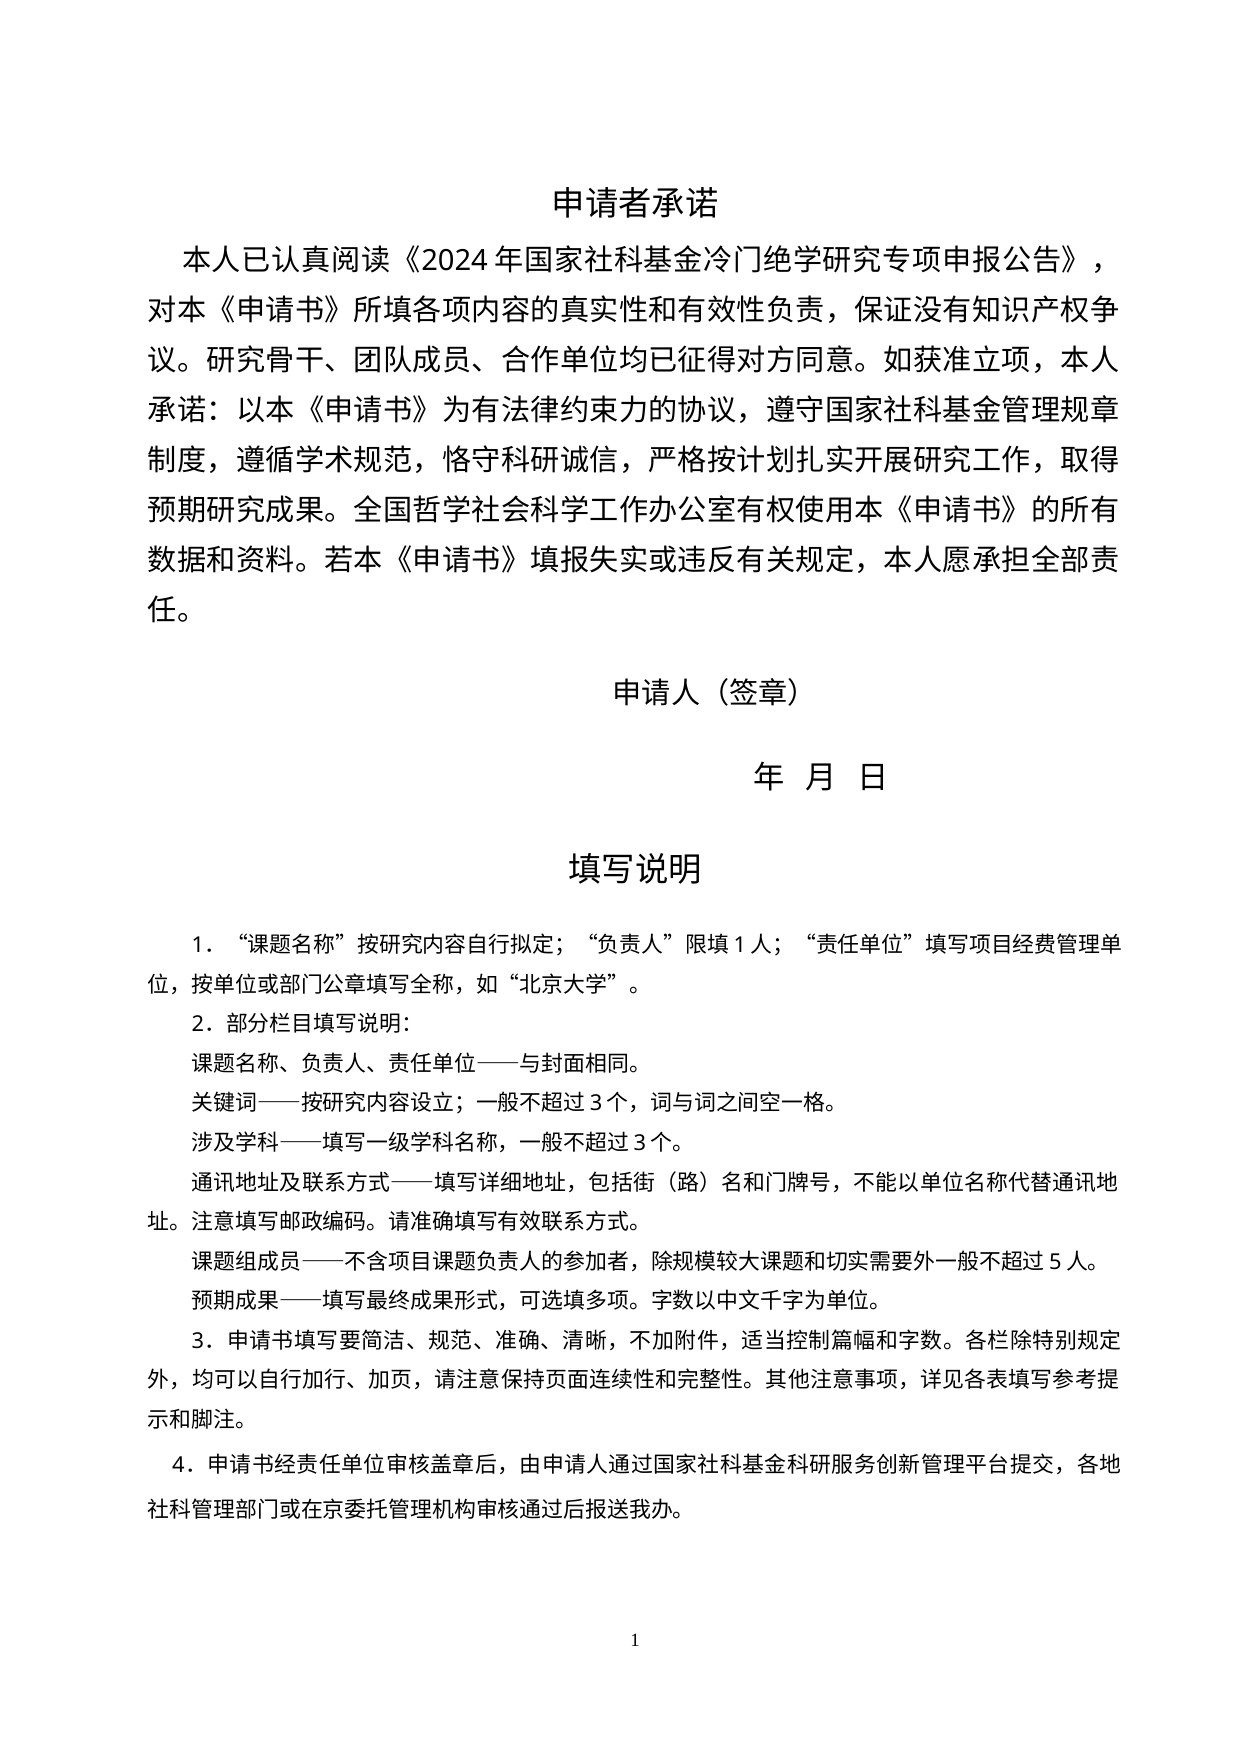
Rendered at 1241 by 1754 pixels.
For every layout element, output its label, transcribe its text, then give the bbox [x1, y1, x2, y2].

text 申请人（签章） [148, 670, 1122, 712]
text 关键词——按研究内容设立；一般不超过3个，词与词之间空一格。 [148, 1079, 1122, 1119]
text 涉及学科——填写一级学科名称，一般不超过3个。 [148, 1119, 1122, 1158]
text 填写说明 [148, 843, 1122, 891]
text 课题名称、负责人、责任单位——与封面相同。 [148, 1039, 1122, 1079]
text 2．部分栏目填写说明： [148, 1000, 1122, 1039]
text 课题组成员——不含项目课题负责人的参加者，除规模较大课题和切实需要外一般不超过5人。 [148, 1237, 1122, 1277]
text 通讯地址及联系方式——填写详细地址，包括街（路）名和门牌号，不能以单位名称代替通讯地址。注意填写邮政编码。请准确填写有效联系方式。 [148, 1158, 1122, 1237]
text 3．申请书填写要简洁、规范、准确、清晰，不加附件，适当控制篇幅和字数。各栏除特别规定外，均可以自行加行、加页，请注意保持页面连续性和完整性。其他注意事项，详见各表填写参考提示和脚注。 [148, 1317, 1122, 1435]
text 本人已认真阅读《2024年国家社科基金冷门绝学研究专项申报公告》，对本《申请书》所填各项内容的真实性和有效性负责，保证没有知识产权争议。研究骨干、团队成员、合作单位均已征得对方同意。如获准立项，本人承诺：以本《申请书》为有法律约束力的协议，遵守国家社科基金管理规章制度，遵循学术规范，恪守科研诚信，严格按计划扎实开展研究工作，取得预期研究成果。全国哲学社会科学工作办公室有权使用本《申请书》的所有数据和资料。若本《申请书》填报失实或违反有关规定，本人愿承担全部责任。 [148, 230, 1122, 630]
text 1．“课题名称”按研究内容自行拟定；“负责人”限填1人；“责任单位”填写项目经费管理单位，按单位或部门公章填写全称，如“北京大学”。 [148, 921, 1122, 1000]
text 申请者承诺 [148, 177, 1122, 225]
text 年 月 日 [148, 752, 1122, 797]
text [148, 1435, 1122, 1527]
text 预期成果——填写最终成果形式，可选填多项。字数以中文千字为单位。 [148, 1277, 1122, 1317]
